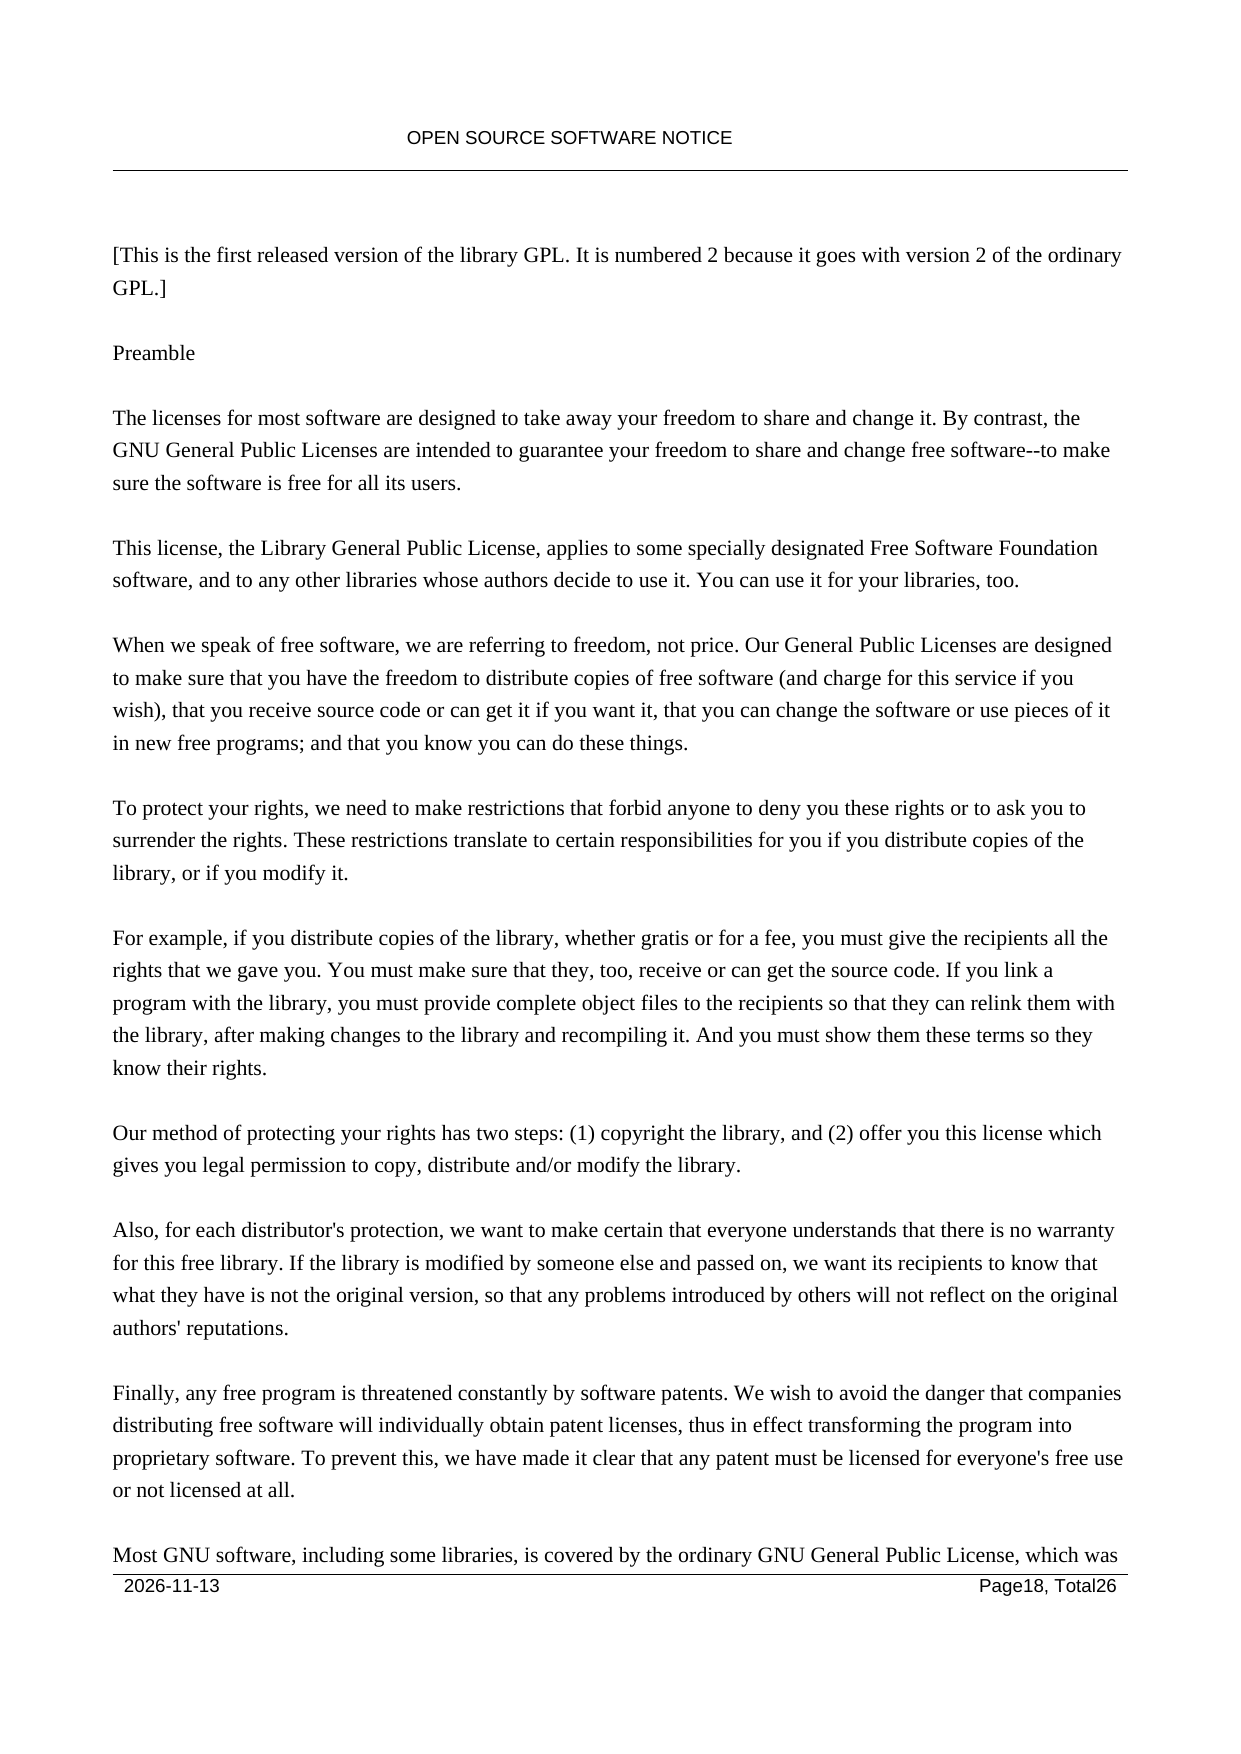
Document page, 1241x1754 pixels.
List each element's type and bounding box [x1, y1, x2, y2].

text [112, 206, 1128, 1571]
